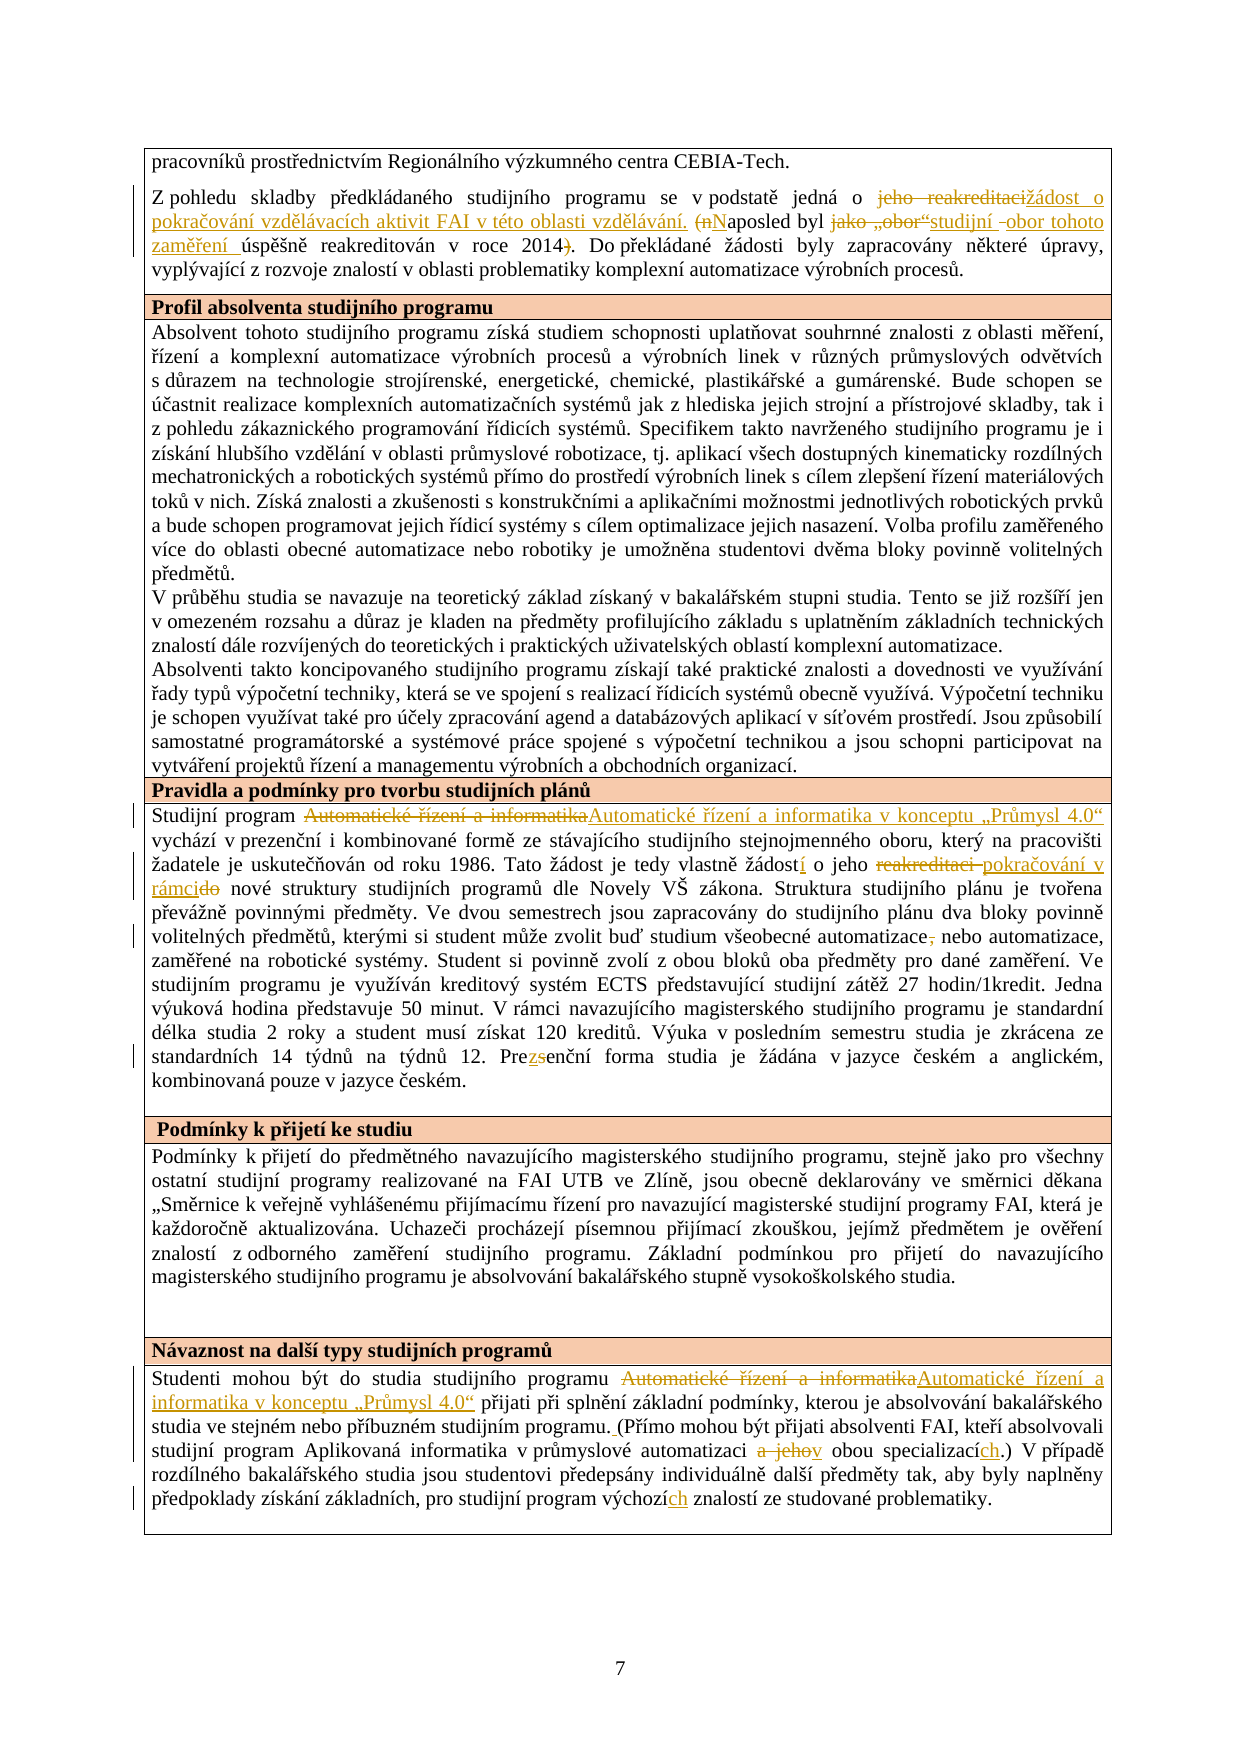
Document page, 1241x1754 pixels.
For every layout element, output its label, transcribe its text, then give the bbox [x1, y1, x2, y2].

table_cell Absolvent tohoto studijního programu získá studiem schopnosti uplatňovat souhrnné znalosti z oblasti měření, řízení a komplexní automatizace výrobních procesů a výrobních linek v různých průmyslových odvětvích s důrazem na technologie strojírenské, energetické, chemické, plastikářské a gumárenské. Bude schopen se účastnit realizace komplexních automatizačních systémů jak z hlediska jejich strojní a přístrojové skladby, tak i z pohledu zákaznického programování řídicích systémů. Specifikem takto navrženého studijního programu je i získání hlubšího vzdělání v oblasti průmyslové robotizace, tj. aplikací všech dostupných kinematicky rozdílných mechatronických a robotických systémů přímo do prostředí výrobních linek s cílem zlepšení řízení materiálových toků v nich. Získá znalosti a zkušenosti s konstrukčními a aplikačními možnostmi jednotlivých robotických prvků a bude schopen programovat jejich řídicí systémy s cílem optimalizace jejich nasazení. Volba profilu zaměřeného více do oblasti obecné automatizace nebo robotiky je umožněna studentovi dvěma bloky povinně volitelných předmětů. V průběhu studia se navazuje na teoretický základ získaný v bakalářském stupni studia. Tento se již rozšíří jen v omezeném rozsahu a důraz je kladen na předměty profilujícího základu s uplatněním základních technických znalostí dále rozvíjených do teoretických i praktických uživatelských oblastí komplexní automatizace. Absolventi takto koncipovaného studijního programu získají také praktické znalosti a dovednosti ve využívání řady typů výpočetní techniky, která se ve spojení s realizací řídicích systémů obecně využívá. Výpočetní techniku je schopen využívat také pro účely zpracování agend a databázových aplikací v síťovém prostředí. Jsou způsobilí samostatné programátorské a systémové práce spojené s výpočetní technikou a jsou schopni participovat na vytváření projektů řízení a managementu výrobních a obchodních organizací. [145, 320, 1111, 777]
table_cell Podmínky k přijetí do předmětného navazujícího magisterského studijního programu, stejně jako pro všechny ostatní studijní programy realizované na FAI UTB ve Zlíně, jsou obecně deklarovány ve směrnici děkana „Směrnice k veřejně vyhlášenému přijímacímu řízení pro navazující magisterské studijní programy FAI, která je každoročně aktualizována. Uchazeči procházejí písemnou přijímací zkouškou, jejímž předmětem je ověření znalostí z odborného zaměření studijního programu. Základní podmínkou pro přijetí do navazujícího magisterského studijního programu je absolvování bakalářského stupně vysokoškolského studia. [145, 1144, 1111, 1337]
table_cell Pravidla a podmínky pro tvorbu studijních plánů [145, 778, 1111, 802]
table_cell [145, 149, 1111, 294]
table_cell Podmínky k přijetí ke studiu [145, 1117, 1111, 1143]
table_cell Studenti mohou být do studia studijního programu přijati při splnění základní podmínky, kterou je absolvování bakalářského studia ve stejném nebo příbuzném studijním programu.(Přímo mohou být přijati absolventi FAI, kteří absolvovali studijní program Aplikovaná informatika v průmyslové automatizaci obou specializací.) V případě rozdílného bakalářského studia jsou studentovi předepsány individuálně další předměty tak, aby byly naplněny předpoklady získání základních, pro studijní program výchozí znalostí ze studované problematiky. [145, 1366, 1111, 1534]
table_cell Studijní program vychází v prezenční i kombinované formě ze stávajícího studijního stejnojmenného oboru, který na pracovišti žadatele je uskutečňován od roku 1986. Tato žádost je tedy vlastně žádost o jeho nové struktury studijních programů dle Novely VŠ zákona. Struktura studijního plánu je tvořena převážně povinnými předměty. Ve dvou semestrech jsou zapracovány do studijního plánu dva bloky povinně volitelných předmětů, kterými si student může zvolit buď studium všeobecné automatizace nebo automatizace, zaměřené na robotické systémy. Student si povinně zvolí z obou bloků oba předměty pro dané zaměření. Ve studijním programu je využíván kreditový systém ECTS představující studijní zátěž 27 hodin/1kredit. Jedna výuková hodina představuje 50 minut. V rámci navazujícího magisterského studijního programu je standardní délka studia 2 roky a student musí získat 120 kreditů. Výuka v posledním semestru studia je zkrácena ze standardních 14 týdnů na týdnů 12. Preenční forma studia je žádána v jazyce českém a anglickém, kombinovaná pouze v jazyce českém. [145, 804, 1111, 1116]
table_cell Návaznost na další typy studijních programů [145, 1338, 1111, 1364]
table_cell Profil absolventa studijního programu [145, 295, 1111, 319]
